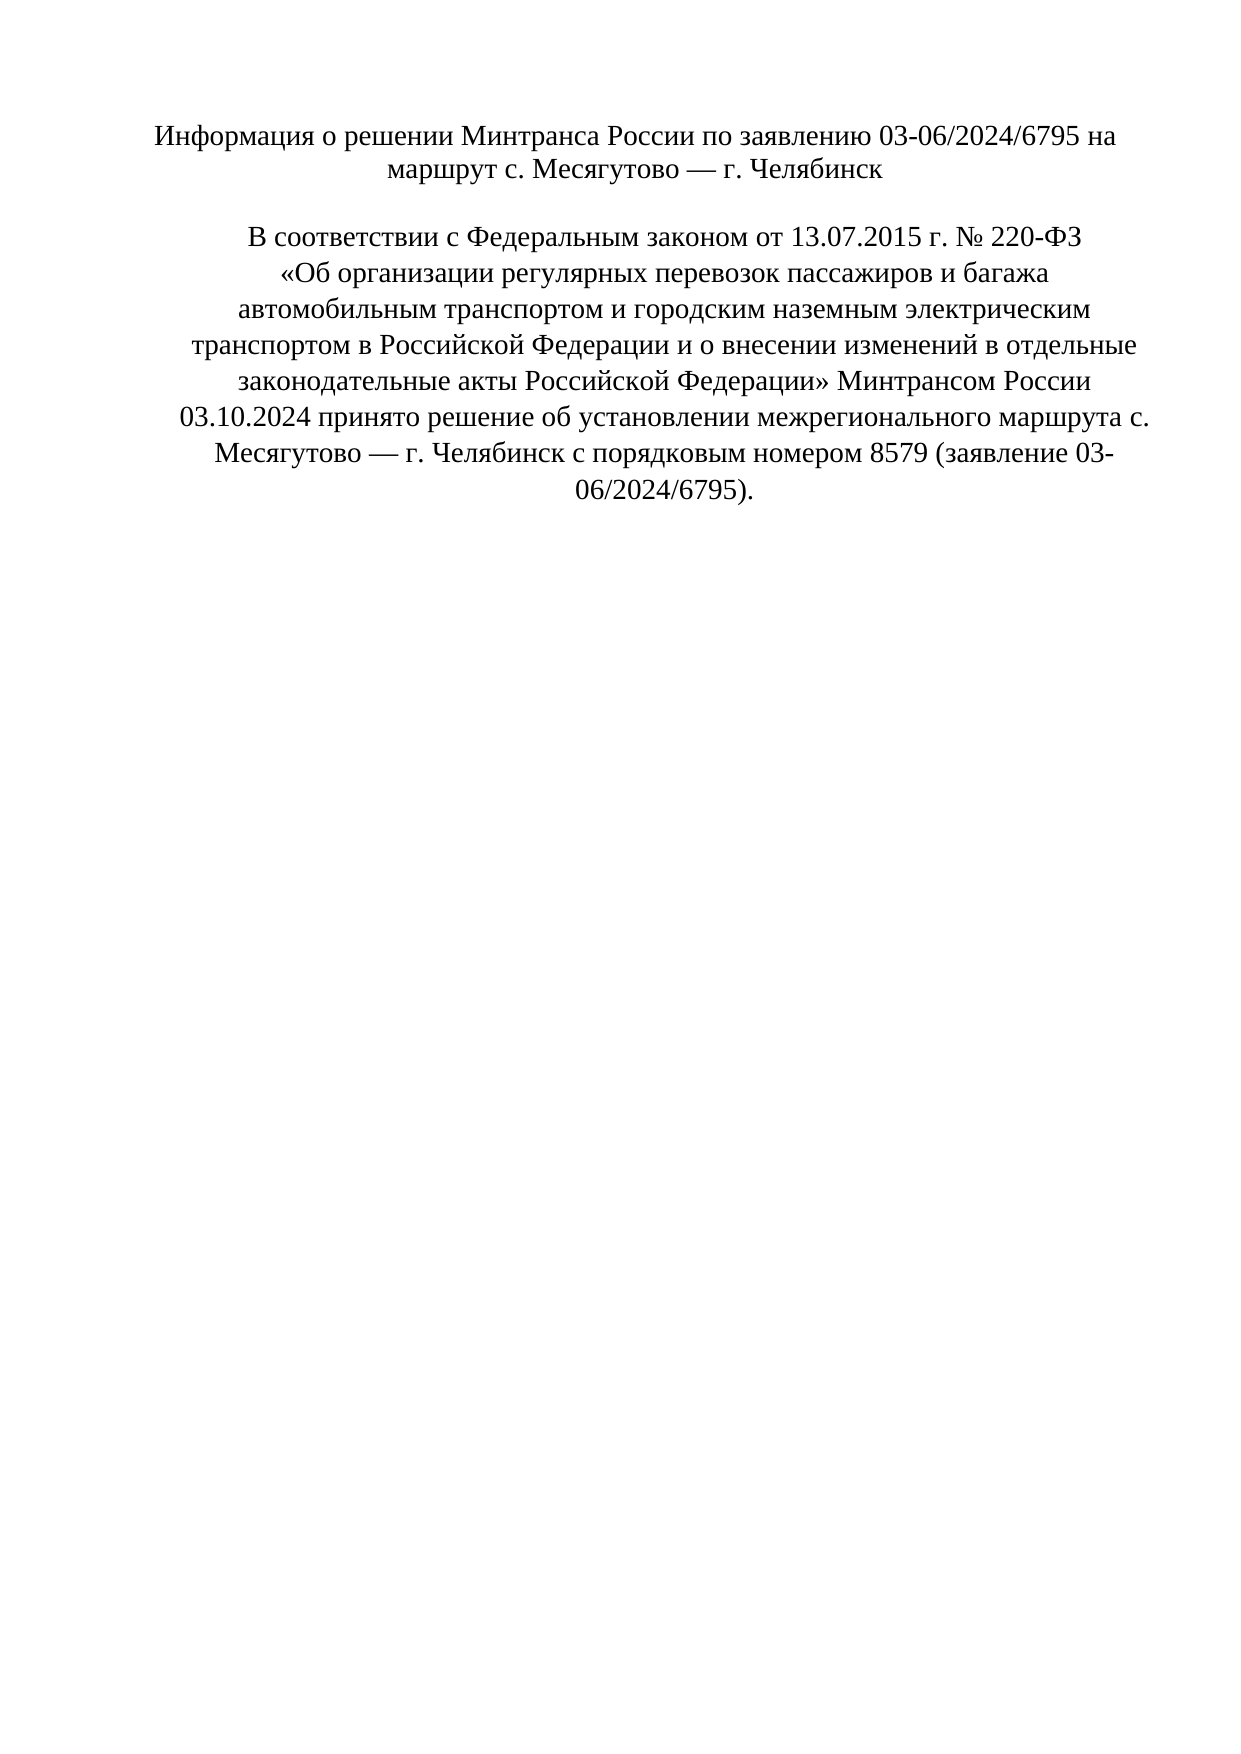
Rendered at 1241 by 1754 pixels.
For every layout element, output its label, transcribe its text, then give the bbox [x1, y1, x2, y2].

text Информация о решении Минтранса России по заявлению 03-06/2024/6795 на маршрут с. Месягутово — г. Челябинск [118, 118, 1152, 185]
text В соответствии с Федеральным законом от 13.07.2015 г. № 220-ФЗ «Об организации регулярных перевозок пассажиров и багажа автомобильным транспортом и городским наземным электрическим транспортом в Российской Федерации и о внесении изменений в отдельные законодательные акты Российской Федерации» Минтрансом России 03.10.2024 принято решение об установлении межрегионального маршрута с. Месягутово — г. Челябинск с порядковым номером 8579 (заявление 03-06/2024/6795). [177, 219, 1152, 505]
